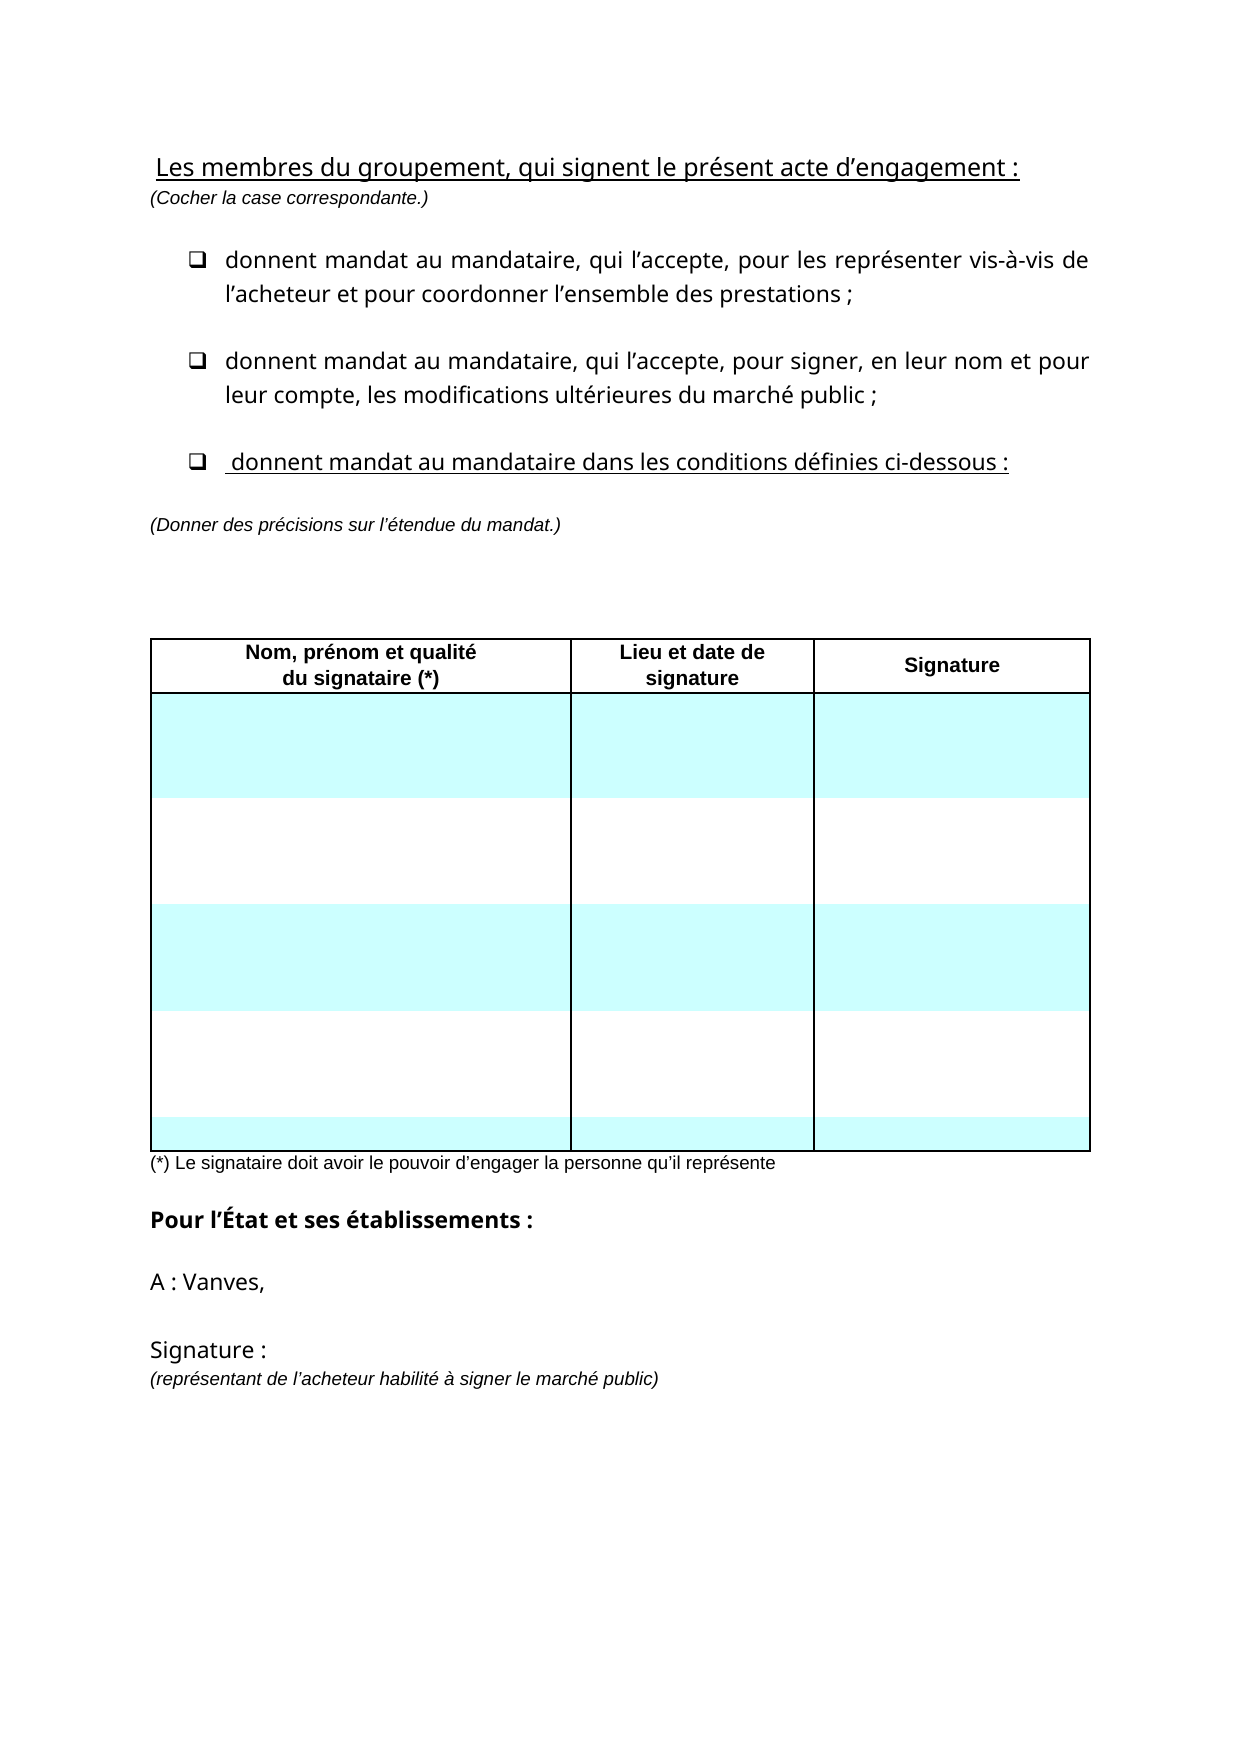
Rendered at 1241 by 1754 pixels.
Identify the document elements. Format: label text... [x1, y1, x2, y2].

table_cell [572, 1117, 813, 1150]
table_cell [152, 1117, 570, 1150]
list donnent mandat au mandataire dans les conditions définies ci-dessous : [187, 446, 1090, 477]
table_cell [815, 1117, 1089, 1150]
text Pour l’État et ses établissements : [150, 1204, 1090, 1235]
table_cell [572, 904, 813, 1011]
table_cell [815, 798, 1089, 904]
text Les membres du groupement, qui signent le présent acte d’engagement : [150, 150, 1090, 184]
list donnent mandat au mandataire, qui l’accepte, pour les représenter vis-à-vis de l’acheteur et pour coordonner l’ensemble des prestations ; [187, 244, 1090, 309]
text (Donner des précisions sur l’étendue du mandat.) [150, 514, 1090, 535]
text A : Vanves, [150, 1266, 1090, 1297]
table_cell [152, 694, 570, 798]
table_cell [815, 904, 1089, 1011]
text (Cocher la case correspondante.) [150, 187, 1090, 208]
table_header Nom, prénom et qualité du signataire (*) [152, 640, 570, 692]
table_cell [815, 694, 1089, 798]
table_cell [152, 904, 570, 1011]
table_cell [572, 694, 813, 798]
table_cell [152, 1011, 570, 1117]
list donnent mandat au mandataire, qui l’accepte, pour signer, en leur nom et pour leur compte, les modifications ultérieures du marché public ; [187, 345, 1090, 410]
table_cell [572, 798, 813, 904]
table_header Signature [815, 640, 1089, 692]
text (*) Le signataire doit avoir le pouvoir d’engager la personne qu’il représente [150, 1152, 1090, 1174]
text Signature : [150, 1333, 1090, 1365]
table_cell [815, 1011, 1089, 1117]
table_header Lieu et date de signature [572, 640, 813, 692]
table_cell [572, 1011, 813, 1117]
table_cell [152, 798, 570, 904]
text (représentant de l’acheteur habilité à signer le marché public) [150, 1367, 1090, 1389]
